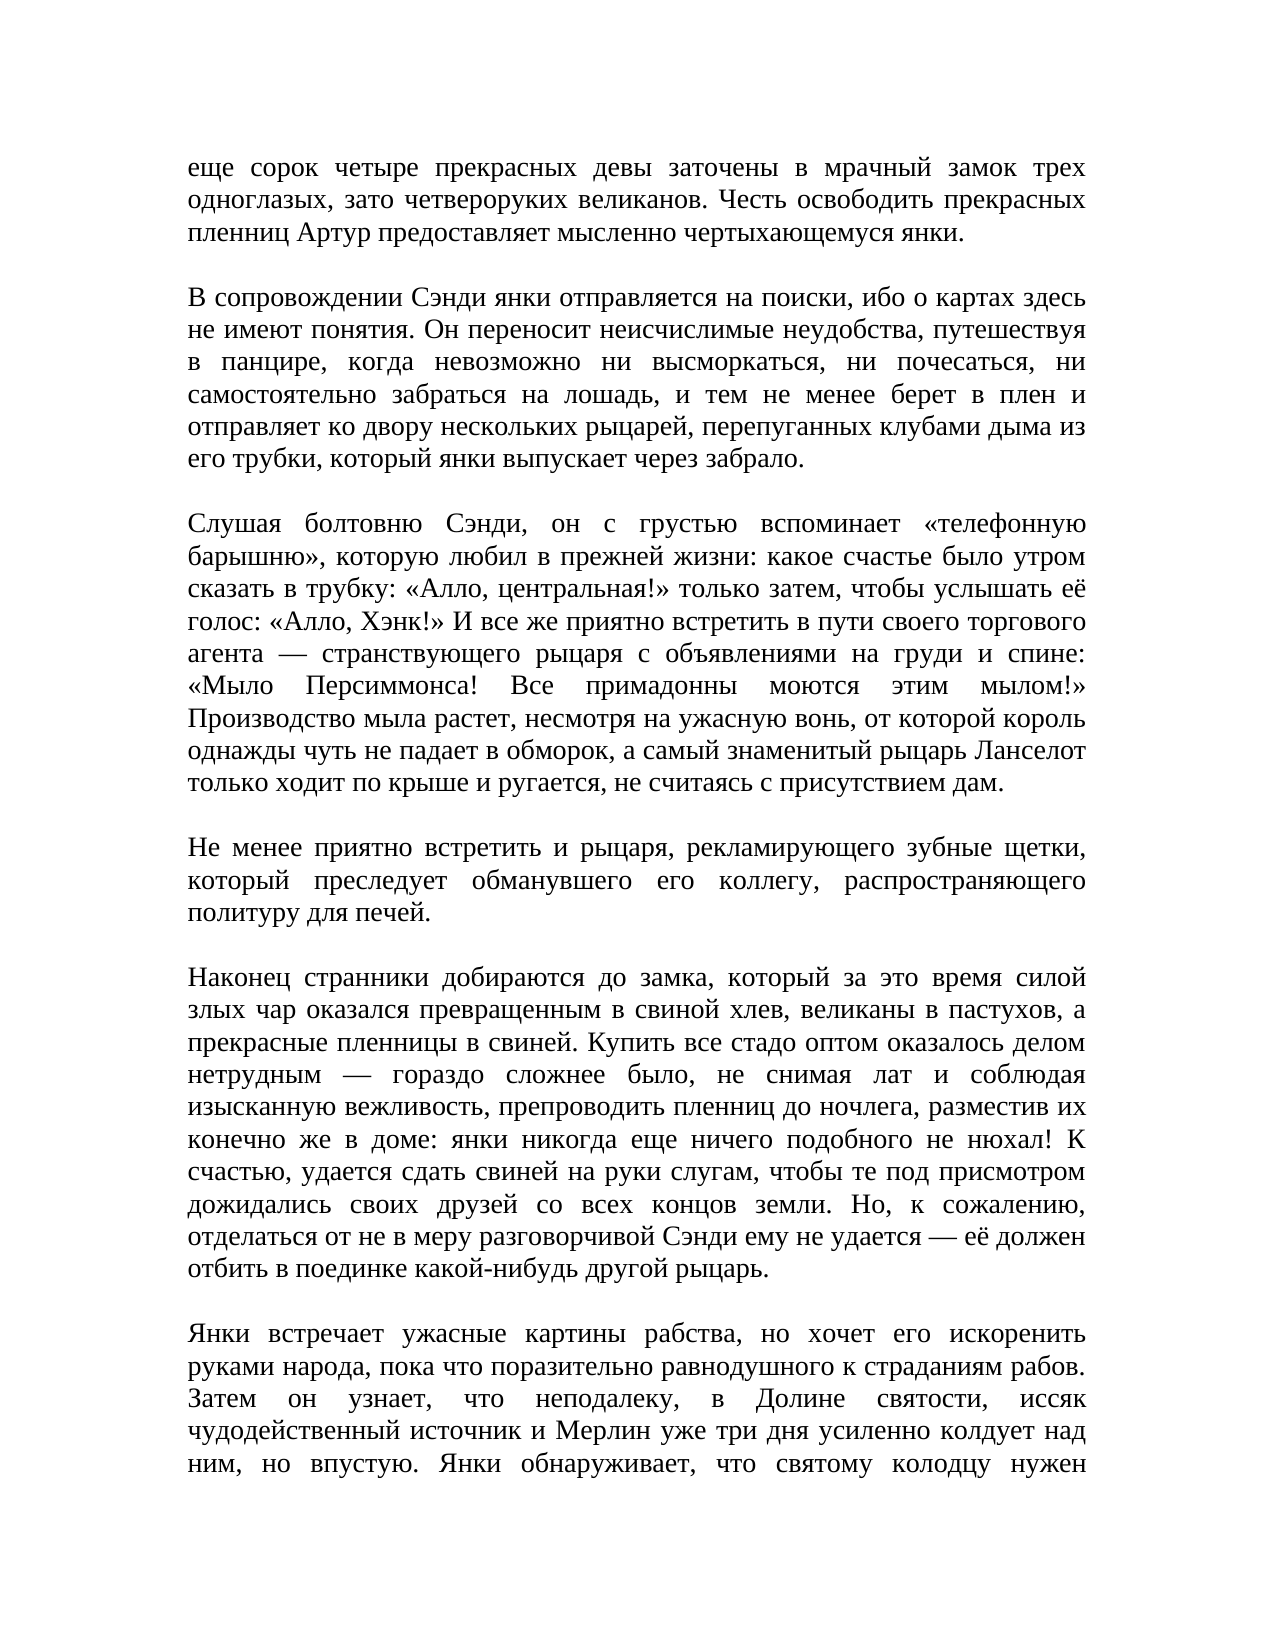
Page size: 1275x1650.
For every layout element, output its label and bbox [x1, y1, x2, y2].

text [187, 150, 1087, 1478]
